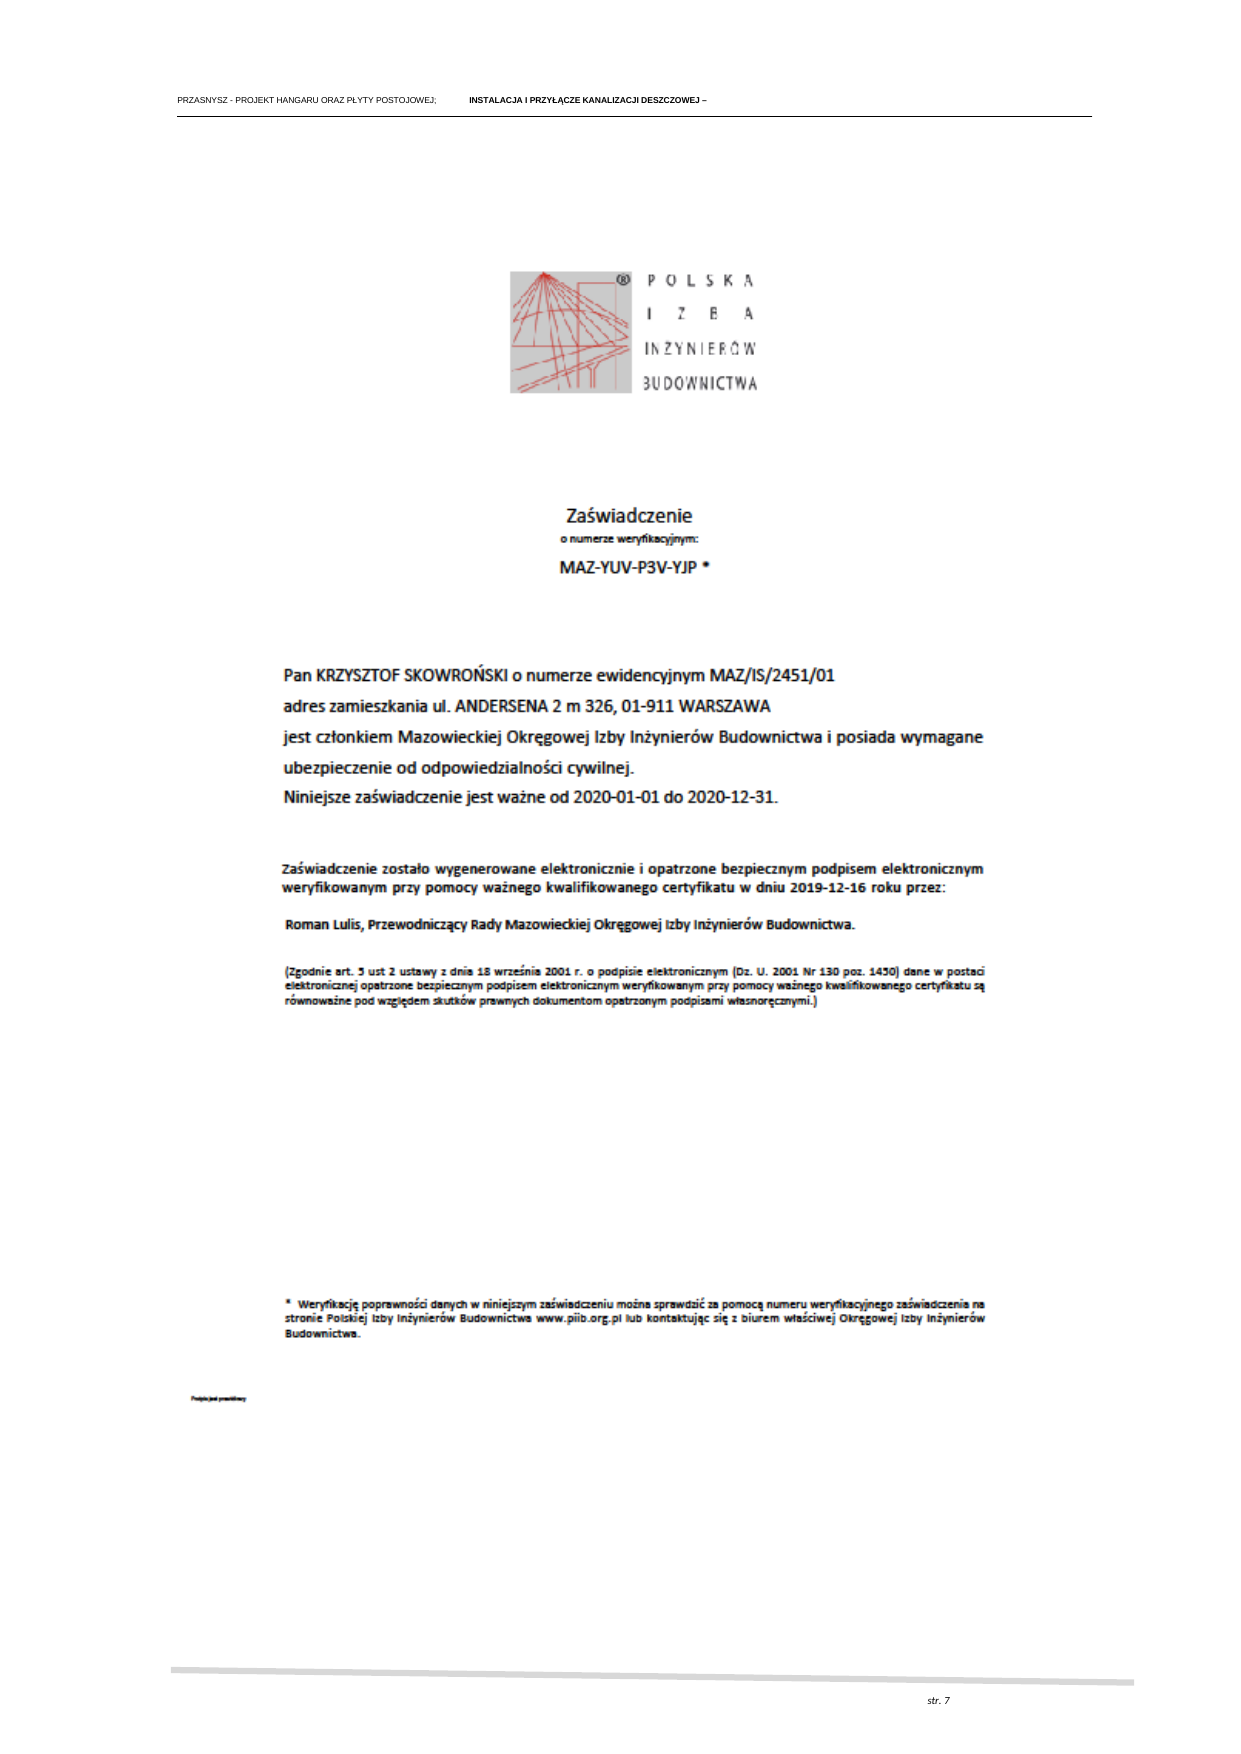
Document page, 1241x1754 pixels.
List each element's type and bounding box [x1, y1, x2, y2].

picture [177, 147, 1093, 1444]
